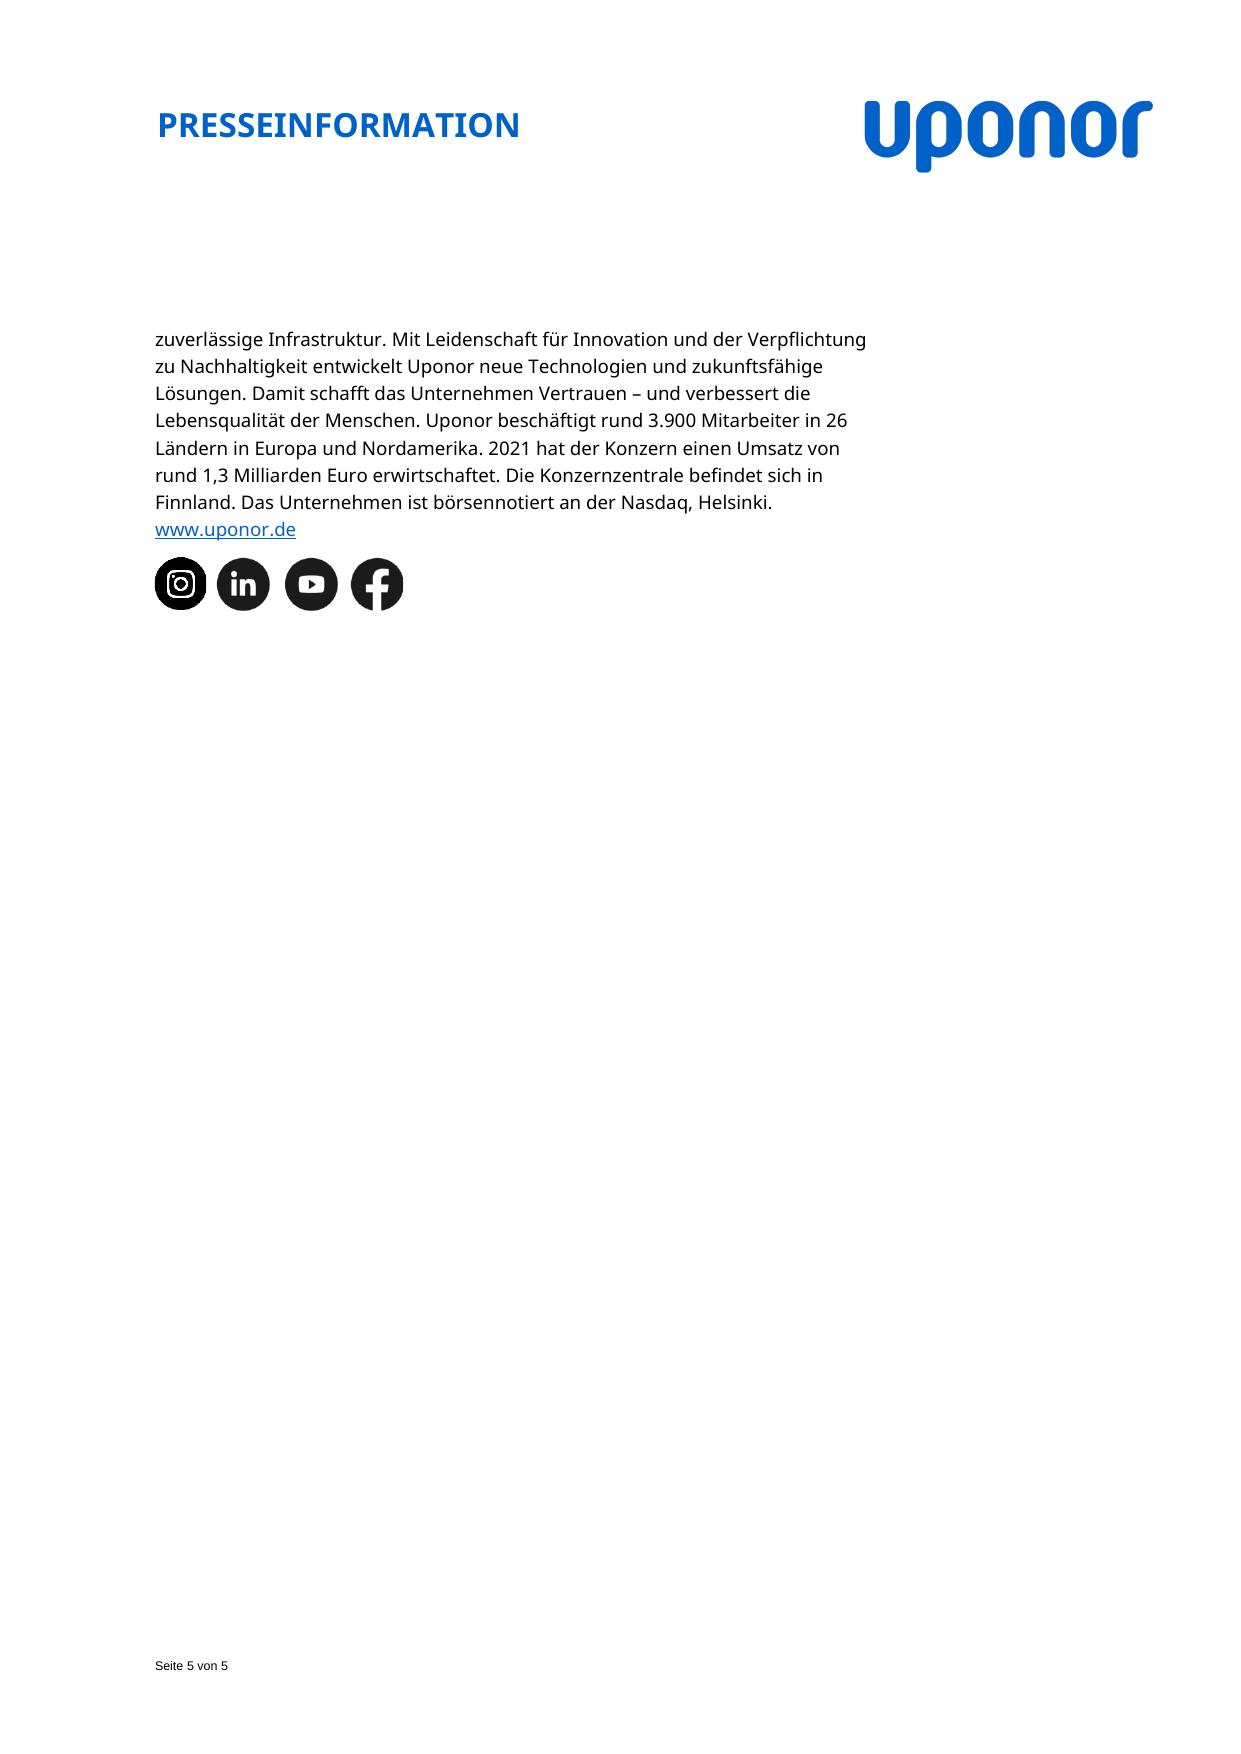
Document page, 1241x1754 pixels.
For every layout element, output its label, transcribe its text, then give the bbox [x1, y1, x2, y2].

picture [858, 55, 1163, 186]
picture [154, 557, 207, 610]
table_cell [155, 609, 878, 617]
